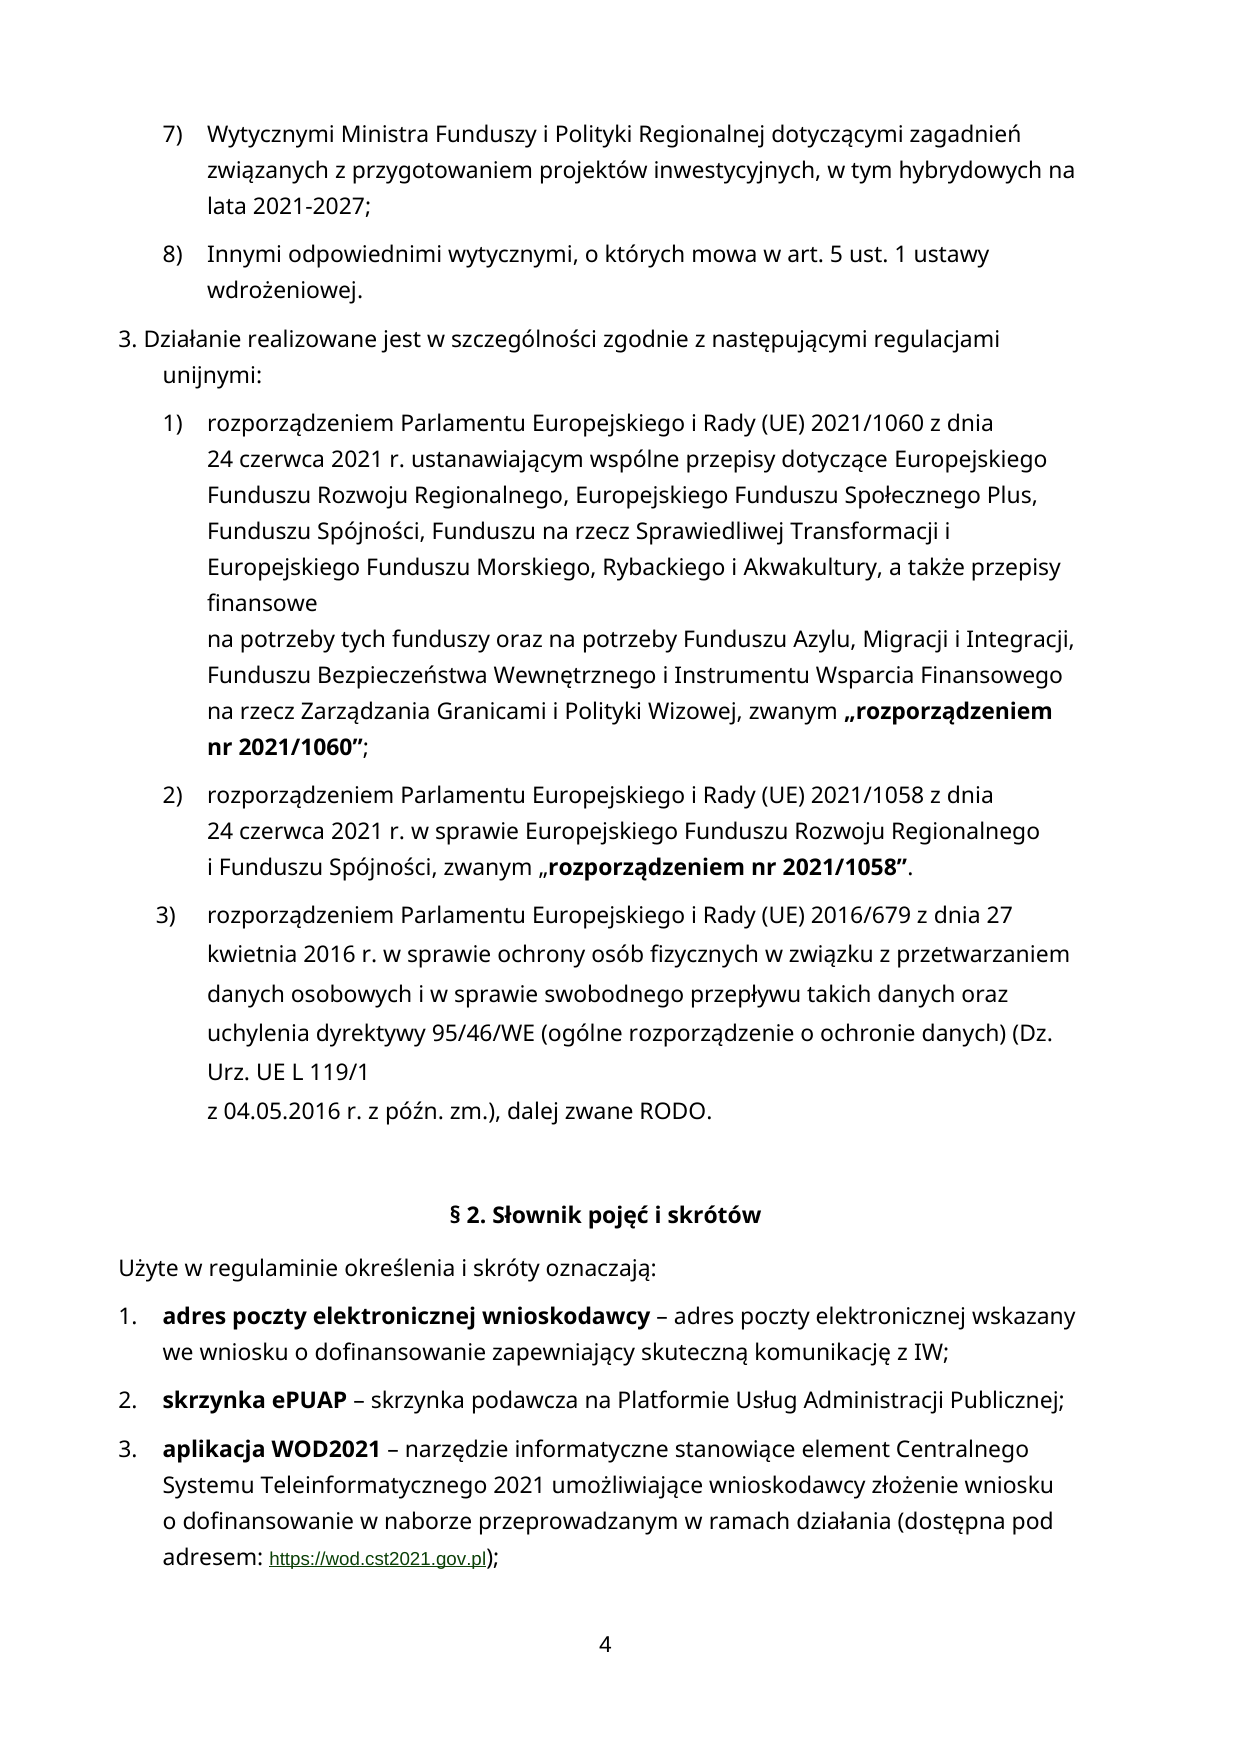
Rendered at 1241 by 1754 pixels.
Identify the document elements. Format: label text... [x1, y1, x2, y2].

list skrzynka ePUAP – skrzynka podawcza na Platformie Usług Administracji Publicznej; [118, 1384, 1092, 1416]
list adres poczty elektronicznej wnioskodawcy – adres poczty elektronicznej wskazany we wniosku o dofinansowanie zapewniający skuteczną komunikację z IW; [118, 1300, 1092, 1367]
list Innymi odpowiednimi wytycznymi, o których mowa w art. 5 ust. 1 ustawy wdrożeniowej. [162, 238, 1092, 306]
list aplikacja WOD2021 – narzędzie informatyczne stanowiące element Centralnego Systemu Teleinformatycznego 2021 umożliwiające wnioskodawcy złożenie wniosku o dofinansowanie w naborze przeprowadzanym w ramach działania (dostępna pod adresem: https://wod.cst2021.gov.pl); [118, 1433, 1092, 1572]
text Użyte w regulaminie określenia i skróty oznaczają: [118, 1251, 1092, 1283]
list 3. Działanie realizowane jest w szczególności zgodnie z następującymi regulacjami unijnymi: [118, 323, 1092, 390]
subtitle § 2. Słownik pojęć i skrótów [118, 1199, 1092, 1230]
list rozporządzeniem Parlamentu Europejskiego i Rady (UE) 2021/1060 z dnia 24 czerwca 2021 r. ustanawiającym wspólne przepisy dotyczące Europejskiego Funduszu Rozwoju Regionalnego, Europejskiego Funduszu Społecznego Plus, Funduszu Spójności, Funduszu na rzecz Sprawiedliwej Transformacji i Europejskiego Funduszu Morskiego, Rybackiego i Akwakultury, a także przepisy finansowe na potrzeby tych funduszy oraz na potrzeby Funduszu Azylu, Migracji i Integracji, Funduszu Bezpieczeństwa Wewnętrznego i Instrumentu Wsparcia Finansowego na rzecz Zarządzania Granicami i Polityki Wizowej, zwanym „rozporządzeniem nr 2021/1060”; [162, 407, 1092, 762]
list Wytycznymi Ministra Funduszy i Polityki Regionalnej dotyczącymi zagadnień związanych z przygotowaniem projektów inwestycyjnych, w tym hybrydowych na lata 2021-2027; [162, 118, 1092, 221]
list rozporządzeniem Parlamentu Europejskiego i Rady (UE) 2021/1058 z dnia 24 czerwca 2021 r. w sprawie Europejskiego Funduszu Rozwoju Regionalnego i Funduszu Spójności, zwanym „rozporządzeniem nr 2021/1058”. [162, 779, 1092, 882]
list rozporządzeniem Parlamentu Europejskiego i Rady (UE) 2016/679 z dnia 27 kwietnia 2016 r. w sprawie ochrony osób fizycznych w związku z przetwarzaniem danych osobowych i w sprawie swobodnego przepływu takich danych oraz uchylenia dyrektywy 95/46/WE (ogólne rozporządzenie o ochronie danych) (Dz. Urz. UE L 119/1 z 04.05.2016 r. z późn. zm.), dalej zwane RODO. [156, 899, 1092, 1126]
